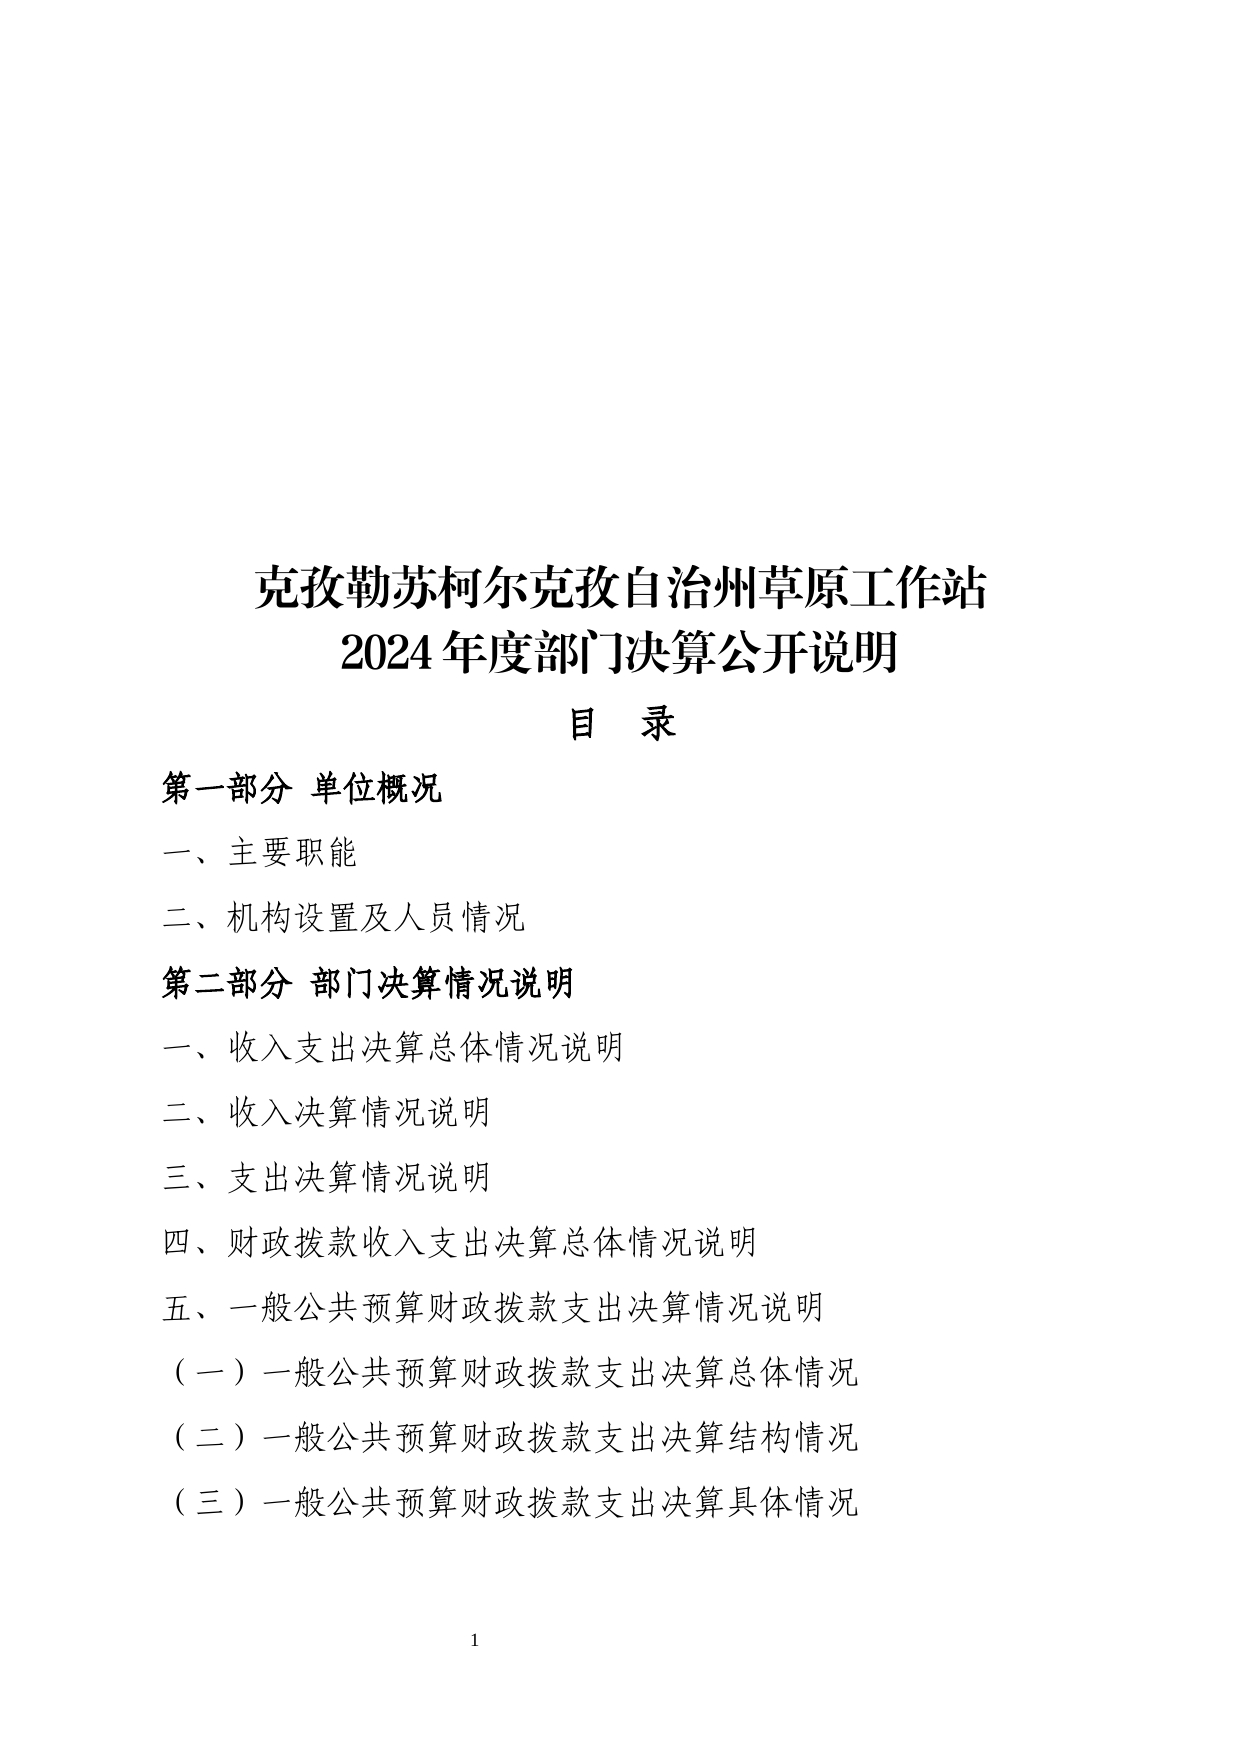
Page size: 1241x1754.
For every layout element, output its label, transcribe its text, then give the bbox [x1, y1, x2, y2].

text 2024年度部门决算公开说明 [159, 623, 1081, 688]
text 四、财政拨款收入支出决算总体情况说明 [159, 1208, 1081, 1273]
text （一）一般公共预算财政拨款支出决算总体情况 [159, 1338, 1081, 1403]
text （三）一般公共预算财政拨款支出决算具体情况 [159, 1468, 1081, 1533]
text 五、一般公共预算财政拨款支出决算情况说明 [159, 1273, 1081, 1338]
text 一、收入支出决算总体情况说明 [159, 1013, 1081, 1078]
text 一、主要职能 [159, 818, 1081, 883]
text 三、支出决算情况说明 [159, 1143, 1081, 1208]
text 目 录 [159, 688, 1081, 753]
text 克孜勒苏柯尔克孜自治州草原工作站 [159, 558, 1081, 623]
text 二、机构设置及人员情况 [159, 883, 1081, 948]
text 第二部分 部门决算情况说明 [159, 948, 1081, 1013]
text 二、收入决算情况说明 [159, 1078, 1081, 1143]
text （二）一般公共预算财政拨款支出决算结构情况 [159, 1403, 1081, 1468]
text 第一部分 单位概况 [159, 753, 1081, 818]
